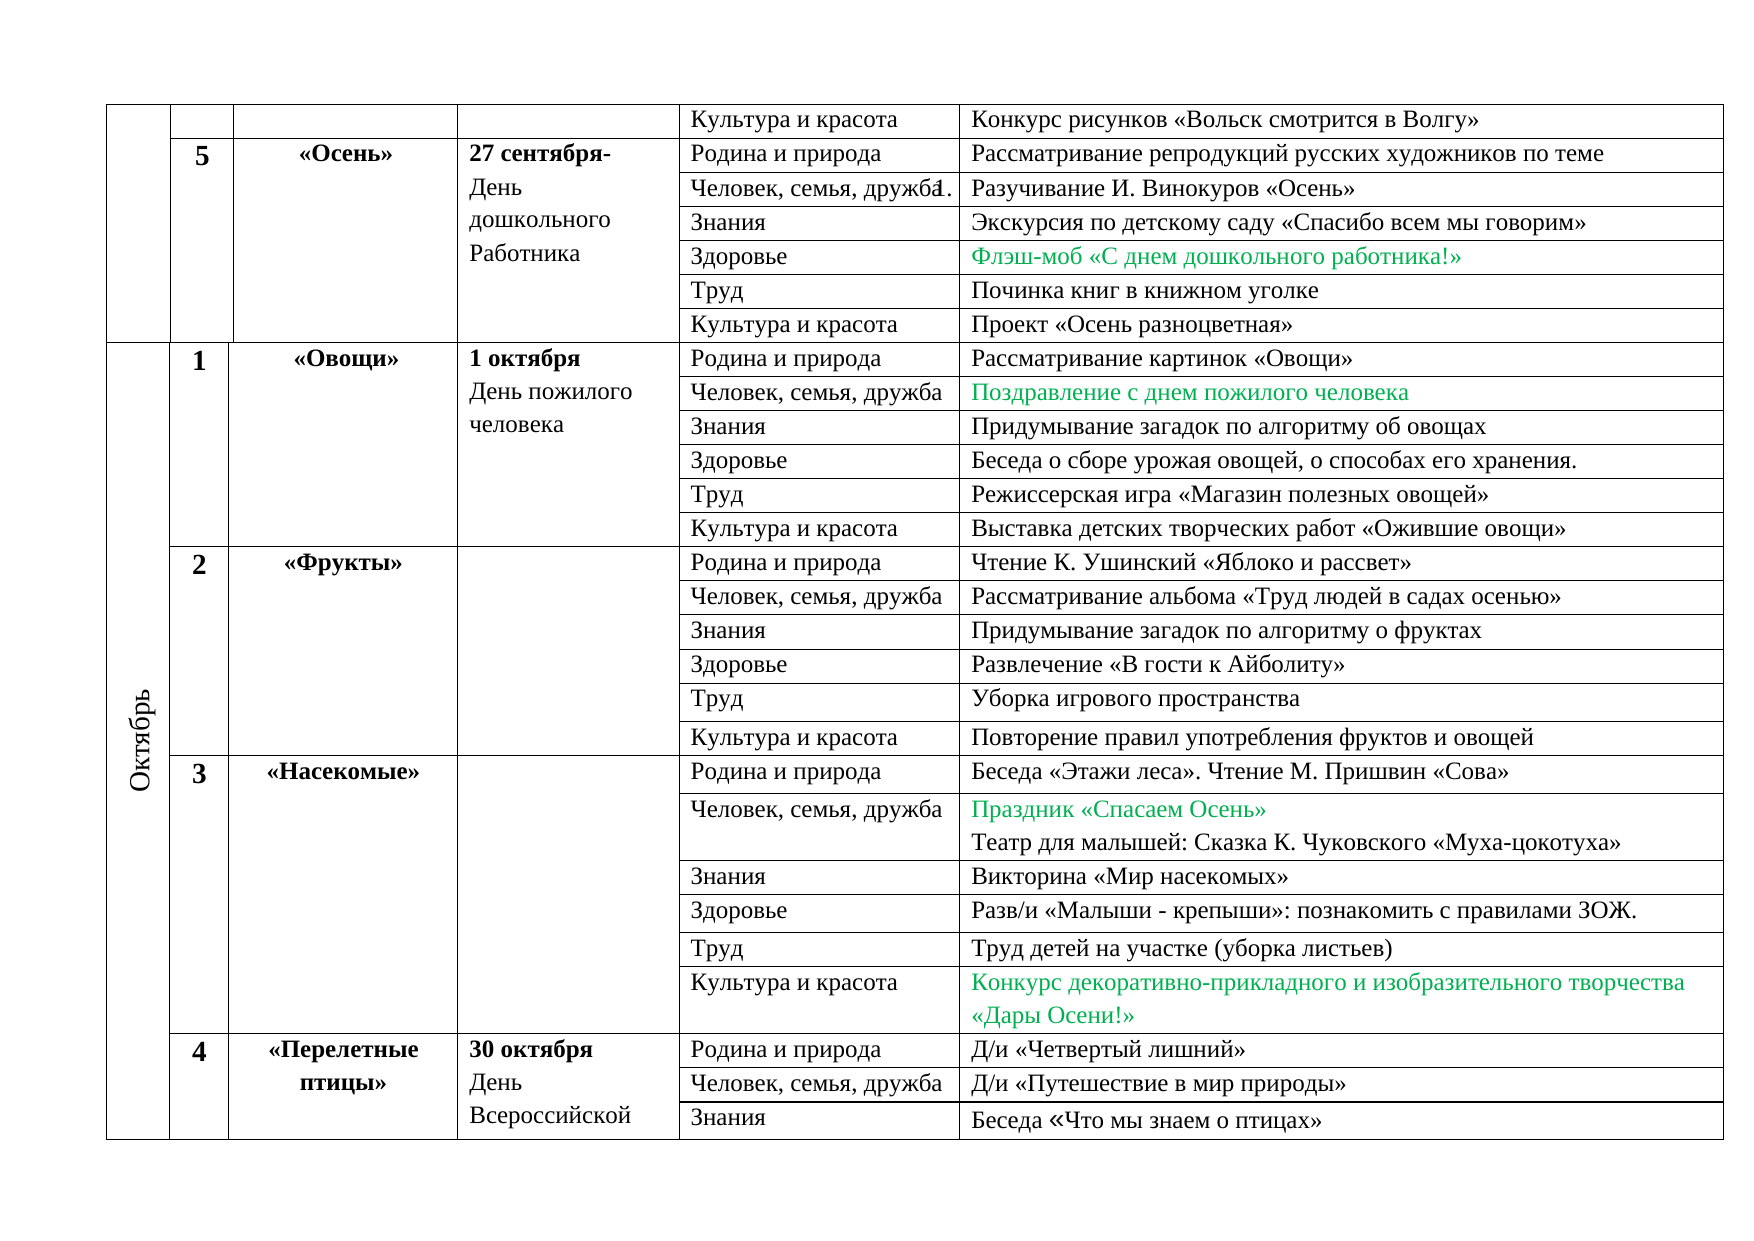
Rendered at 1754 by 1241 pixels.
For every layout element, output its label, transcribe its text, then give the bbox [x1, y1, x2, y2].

table_cell Знания [680, 615, 959, 648]
table_cell Починка книг в книжном уголке [960, 275, 1723, 308]
table_cell Труд [680, 684, 959, 721]
table_cell Здоровье [680, 650, 959, 682]
table_cell Развлечение «В гости к Айболиту» [960, 650, 1723, 682]
table_cell Человек, семья, дружба [680, 377, 959, 410]
table_cell 1 [170, 343, 228, 546]
table_cell Здоровье [680, 895, 959, 932]
table_cell Экскурсия по детскому саду «Спасибо всем мы говорим» [960, 207, 1723, 240]
table_cell 3 [170, 756, 228, 1033]
table_cell «Овощи» [229, 343, 457, 546]
table_cell Конкурс декоративно-прикладного и изобразительного творчества «Дары Осени!» [960, 967, 1723, 1033]
table_cell Проект «Осень разноцветная» [960, 309, 1723, 342]
table_cell Знания [680, 207, 959, 240]
table_cell 27 сентября- День дошкольного Работника [458, 139, 679, 342]
table_cell Д/и «Путешествие в мир природы» [960, 1068, 1723, 1101]
table_cell Культура и красота [680, 967, 959, 1033]
table_cell Конкурс рисунков «Вольск смотрится в Волгу» [960, 105, 1723, 137]
table_cell «Перелетные птицы» [229, 1034, 457, 1139]
table_cell Труд [680, 479, 959, 512]
table_cell Флэш-моб «С днем дошкольного работника!» [960, 241, 1723, 274]
table_cell Беседа «Что мы знаем о птицах» [960, 1103, 1723, 1139]
table_cell Выставка детских творческих работ «Ожившие овощи» [960, 513, 1723, 546]
table_cell Здоровье [680, 241, 959, 274]
table_cell Праздник «Спасаем Осень» Театр для малышей: Сказка К. Чуковского «Муха-цокотуха» [960, 794, 1723, 860]
table_cell 1 октября День пожилого человека [458, 343, 679, 546]
table_cell Беседа «Этажи леса». Чтение М. Пришвин «Сова» [960, 756, 1723, 793]
table_cell «Фрукты» [229, 547, 457, 755]
table_cell Культура и красота [680, 105, 959, 137]
table_cell Труд детей на участке (уборка листьев) [960, 933, 1723, 966]
table_cell Разучивание И. Винокуров «Осень» [960, 173, 1723, 206]
table_cell «Насекомые» [229, 756, 457, 1033]
table_cell Рассматривание альбома «Труд людей в садах осенью» [960, 581, 1723, 614]
table_cell Знания [680, 1103, 959, 1139]
table_cell 30 октября День Всероссийской утренней гимнастики [458, 1034, 679, 1139]
table_cell Здоровье [680, 445, 959, 478]
table_cell «Осень» [234, 139, 457, 342]
table_cell [458, 547, 679, 755]
table_cell Человек, семья, дружба [680, 581, 959, 614]
table_cell 2 [170, 547, 228, 755]
table_cell Чтение К. Ушинский «Яблоко и рассвет» [960, 547, 1723, 580]
table_cell Рассматривание репродукций русских художников по теме [960, 139, 1723, 172]
table_cell Режиссерская игра «Магазин полезных овощей» [960, 479, 1723, 512]
table_cell Родина и природа [680, 139, 959, 172]
table_cell Придумывание загадок по алгоритму об овощах [960, 411, 1723, 444]
table_cell Родина и природа [680, 343, 959, 376]
table_cell [458, 756, 679, 1033]
table_cell Д/и «Четвертый лишний» [960, 1034, 1723, 1067]
table_cell Культура и красота [680, 722, 959, 755]
table_cell Культура и красота [680, 513, 959, 546]
table_cell Труд [680, 933, 959, 966]
table_cell Уборка игрового пространства [960, 684, 1723, 721]
table_cell 5 [171, 139, 233, 342]
table_cell Знания [680, 861, 959, 894]
table_cell Родина и природа [680, 1034, 959, 1067]
table_cell Труд [680, 275, 959, 308]
table_cell Знания [680, 411, 959, 444]
table_cell Культура и красота [680, 309, 959, 342]
table_cell Человек, семья, дружба [680, 794, 959, 860]
table_cell Человек, семья, дружба [680, 1068, 959, 1101]
table_cell 4 [170, 1034, 228, 1139]
table_cell Родина и природа [680, 547, 959, 580]
table_cell Повторение правил употребления фруктов и овощей [960, 722, 1723, 755]
table_cell Октябрь [107, 343, 169, 1139]
table_cell Рассматривание картинок «Овощи» [960, 343, 1723, 376]
table_cell Родина и природа [680, 756, 959, 793]
table_cell Человек, семья, дружба [680, 173, 959, 206]
table_cell Придумывание загадок по алгоритму о фруктах [960, 615, 1723, 648]
table_cell Разв/и «Малыши - крепыши»: познакомить с правилами ЗОЖ. [960, 895, 1723, 932]
table_cell Викторина «Мир насекомых» [960, 861, 1723, 894]
table_cell Беседа о сборе урожая овощей, о способах его хранения. [960, 445, 1723, 478]
table_cell Поздравление с днем пожилого человека [960, 377, 1723, 410]
